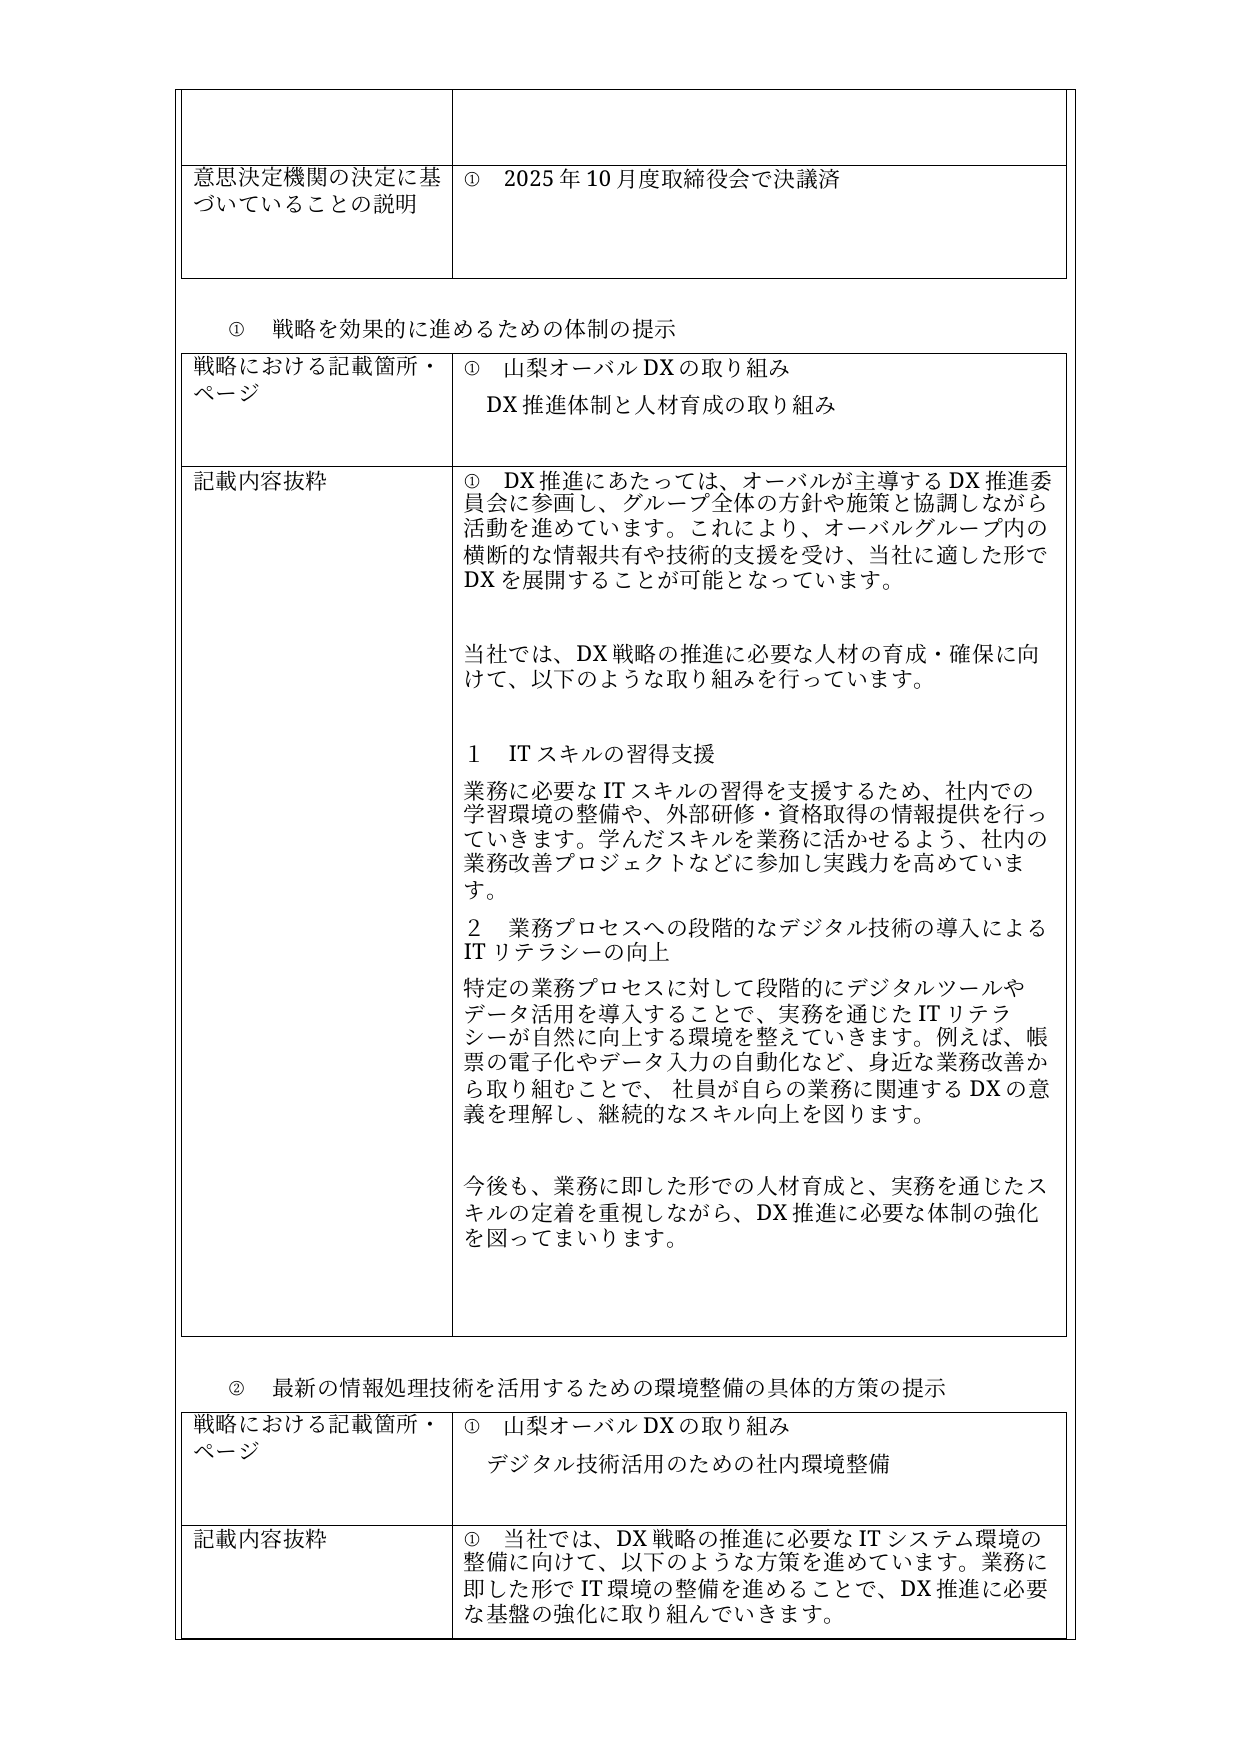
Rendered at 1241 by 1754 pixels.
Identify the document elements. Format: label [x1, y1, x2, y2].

table_cell [176, 90, 1075, 1638]
